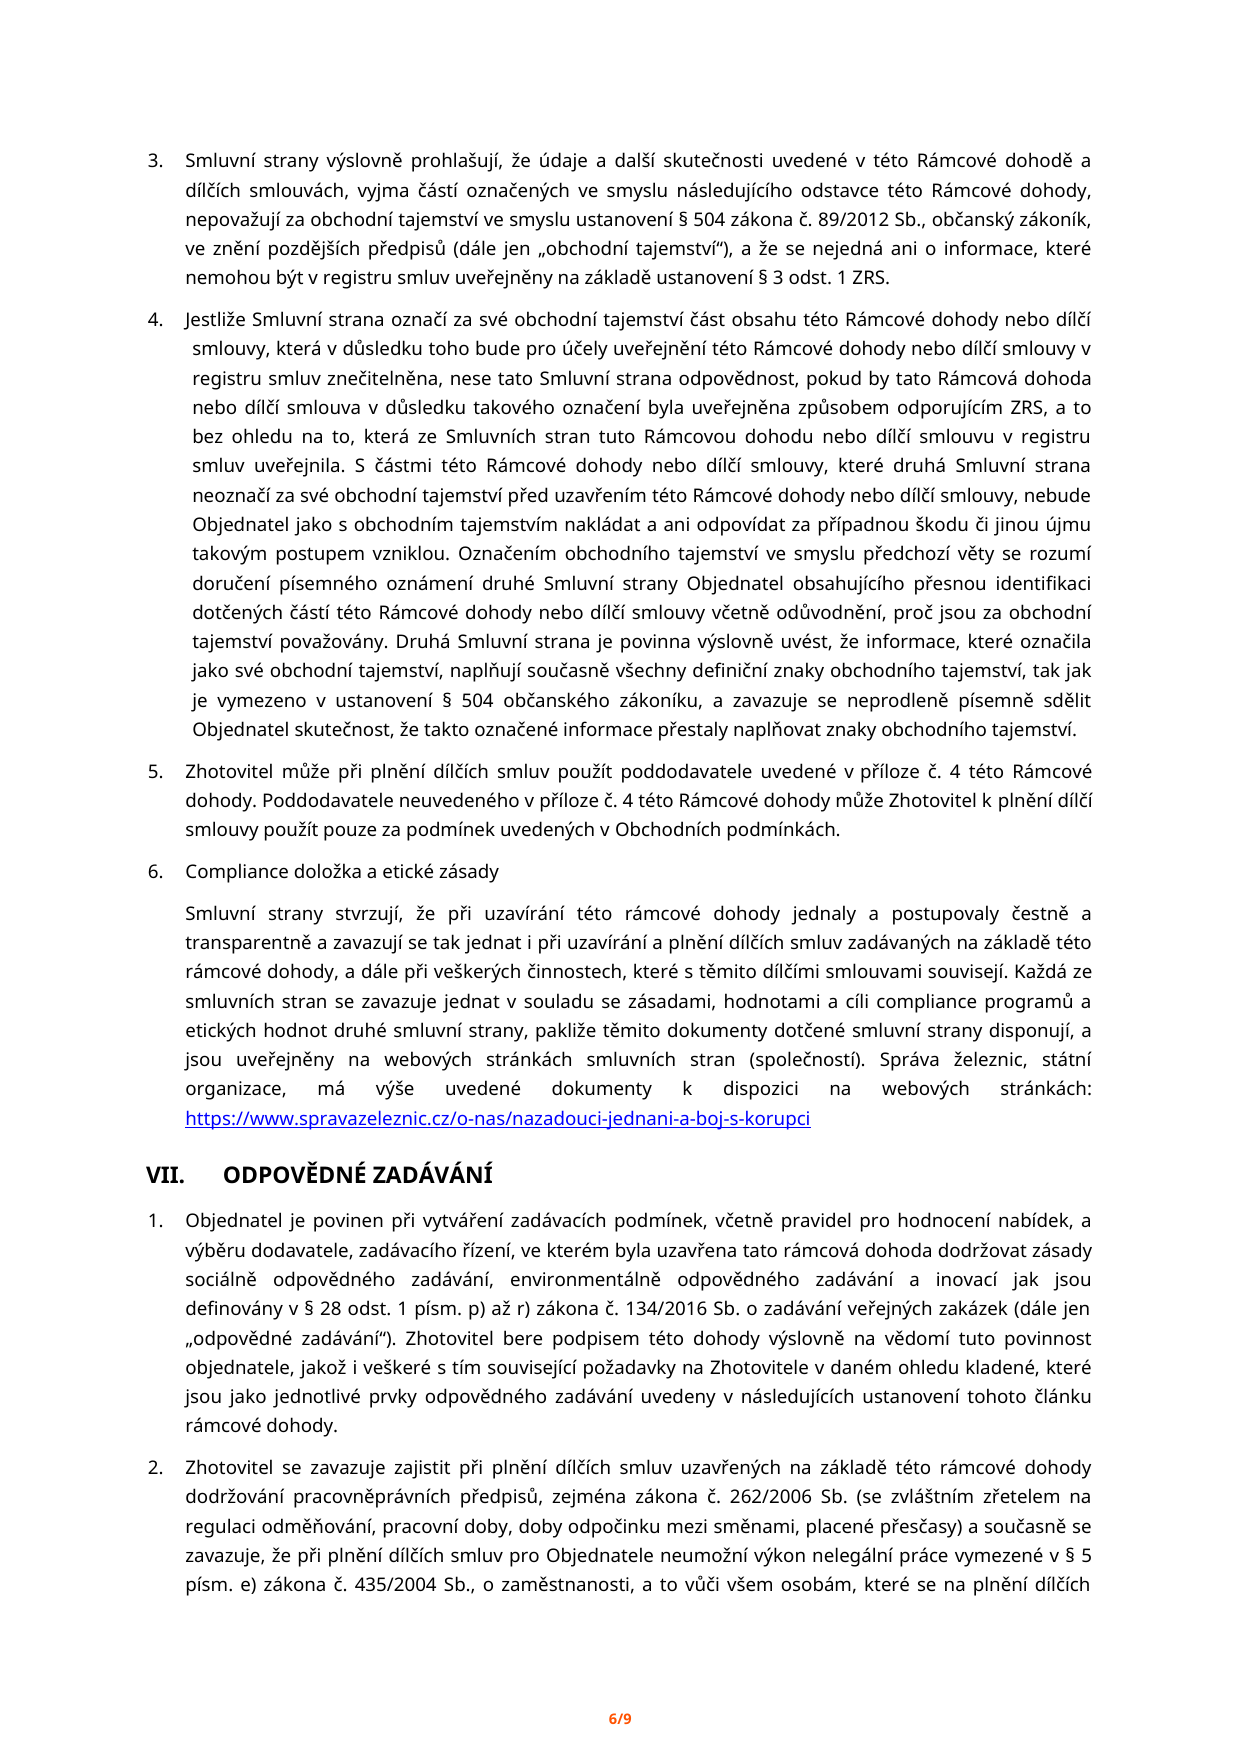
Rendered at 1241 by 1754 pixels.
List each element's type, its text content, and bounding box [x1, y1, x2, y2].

list Compliance doložka a etické zásady [148, 858, 1093, 884]
list Zhotovitel může při plnění dílčích smluv použít poddodavatele uvedené v příloze č. 4 této Rámcové dohody. Poddodavatele neuvedeného v příloze č. 4 této Rámcové dohody může Zhotovitel k plnění dílčí smlouvy použít pouze za podmínek uvedených v Obchodních podmínkách. [148, 758, 1093, 842]
list Smluvní strany stvrzují, že při uzavírání této rámcové dohody jednaly a postupovaly čestně a transparentně a zavazují se tak jednat i při uzavírání a plnění dílčích smluv zadávaných na základě této rámcové dohody, a dále při veškerých činnostech, které s těmito dílčími smlouvami souvisejí. Každá ze smluvních stran se zavazuje jednat v souladu se zásadami, hodnotami a cíli compliance programů a etických hodnot druhé smluvní strany, pakliže těmito dokumenty dotčené smluvní strany disponují, a jsou uveřejněny na webových stránkách smluvních stran (společností). Správa železnic, státní organizace, má výše uvedené dokumenty k dispozici na webových stránkách: https://www.spravazeleznic.cz/o-nas/nazadouci-jednani-a-boj-s-korupci [185, 900, 1093, 1131]
list Objednatel je povinen při vytváření zadávacích podmínek, včetně pravidel pro hodnocení nabídek, a výběru dodavatele, zadávacího řízení, ve kterém byla uzavřena tato rámcová dohoda dodržovat zásady sociálně odpovědného zadávání, environmentálně odpovědného zadávání a inovací jak jsou definovány v § 28 odst. 1 písm. p) až r) zákona č. 134/2016 Sb. o zadávání veřejných zakázek (dále jen „odpovědné zadávání“). Zhotovitel bere podpisem této dohody výslovně na vědomí tuto povinnost objednatele, jakož i veškeré s tím související požadavky na Zhotovitele v daném ohledu kladené, které jsou jako jednotlivé prvky odpovědného zadávání uvedeny v následujících ustanovení tohoto článku rámcové dohody. [148, 1208, 1093, 1438]
list ODPOVĚDNÉ ZADÁVÁNÍ [185, 1159, 1093, 1191]
list Jestliže Smluvní strana označí za své obchodní tajemství část obsahu této Rámcové dohody nebo dílčí smlouvy, která v důsledku toho bude pro účely uveřejnění této Rámcové dohody nebo dílčí smlouvy v registru smluv znečitelněna, nese tato Smluvní strana odpovědnost, pokud by tato Rámcová dohoda nebo dílčí smlouva v důsledku takového označení byla uveřejněna způsobem odporujícím ZRS, a to bez ohledu na to, která ze Smluvních stran tuto Rámcovou dohodu nebo dílčí smlouvu v registru smluv uveřejnila. S částmi této Rámcové dohody nebo dílčí smlouvy, které druhá Smluvní strana neoznačí za své obchodní tajemství před uzavřením této Rámcové dohody nebo dílčí smlouvy, nebude Objednatel jako s obchodním tajemstvím nakládat a ani odpovídat za případnou škodu či jinou újmu takovým postupem vzniklou. Označením obchodního tajemství ve smyslu předchozí věty se rozumí doručení písemného oznámení druhé Smluvní strany Objednatel obsahujícího přesnou identifikaci dotčených částí této Rámcové dohody nebo dílčí smlouvy včetně odůvodnění, proč jsou za obchodní tajemství považovány. Druhá Smluvní strana je povinna výslovně uvést, že informace, které označila jako své obchodní tajemství, naplňují současně všechny definiční znaky obchodního tajemství, tak jak je vymezeno v ustanovení § 504 občanského zákoníku, a zavazuje se neprodleně písemně sdělit Objednatel skutečnost, že takto označené informace přestaly naplňovat znaky obchodního tajemství. [148, 306, 1093, 742]
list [148, 1454, 1093, 1597]
list Smluvní strany výslovně prohlašují, že údaje a další skutečnosti uvedené v této Rámcové dohodě a dílčích smlouvách, vyjma částí označených ve smyslu následujícího odstavce této Rámcové dohody, nepovažují za obchodní tajemství ve smyslu ustanovení § 504 zákona č. 89/2012 Sb., občanský zákoník, ve znění pozdějších předpisů (dále jen „obchodní tajemství“), a že se nejedná ani o informace, které nemohou být v registru smluv uveřejněny na základě ustanovení § 3 odst. 1 ZRS. [148, 148, 1093, 290]
